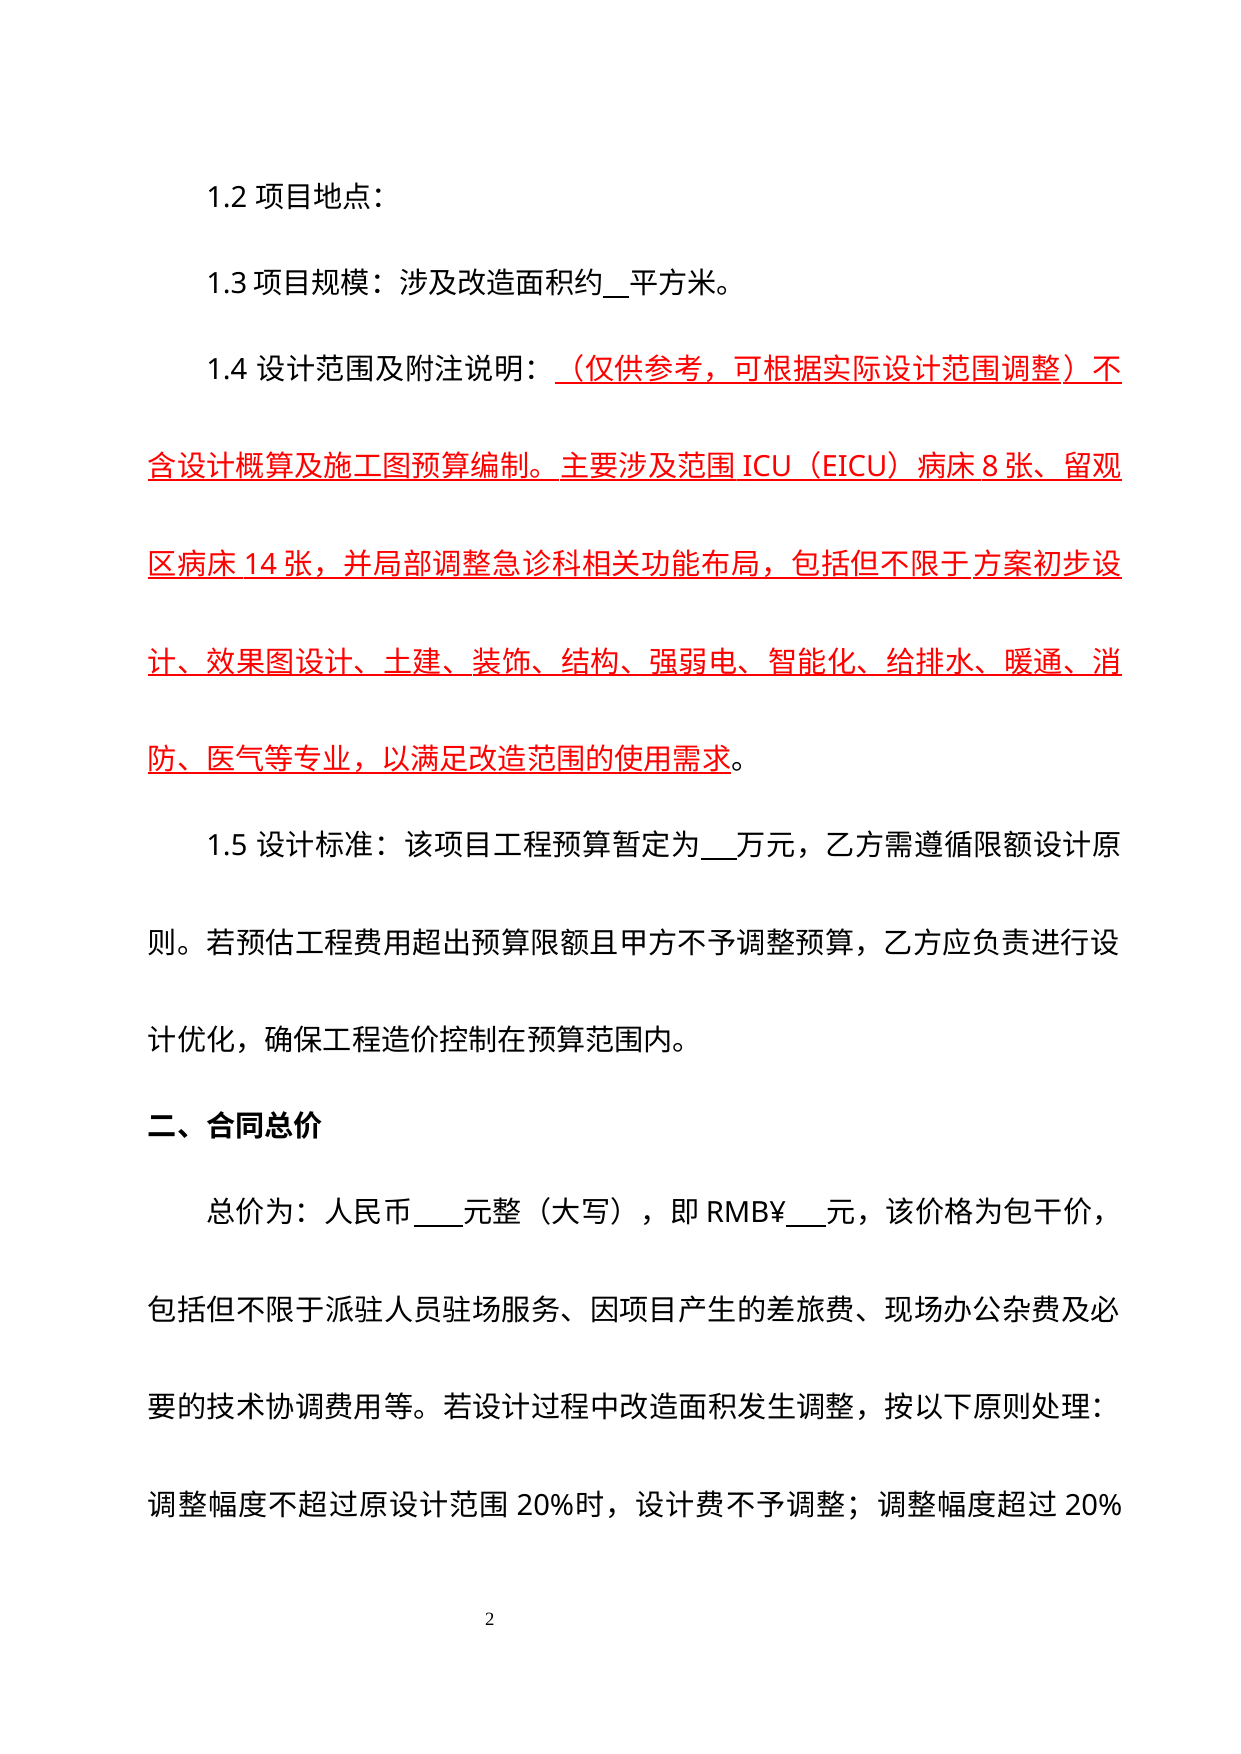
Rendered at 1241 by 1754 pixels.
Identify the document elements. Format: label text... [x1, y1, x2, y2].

text 1.2 项目地点： [148, 162, 1122, 227]
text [148, 1178, 1122, 1535]
text 1.4 设计范围及附注说明：（仅供参考，可根据实际设计范围调整）不含设计概算及施工图预算编制。主要涉及范围ICU（EICU）病床8张、留观区病床14张，并局部调整急诊科相关功能布局，包括但不限于方案初步设计、效果图设计、土建、装饰、结构、强弱电、智能化、给排水、暖通、消防、医气等专业，以满足改造范围的使用需求。 [148, 334, 1122, 479]
text 1.4 设计范围及附注说明：（仅供参考，可根据实际设计范围调整）不含设计概算及施工图预算编制。主要涉及范围ICU（EICU）病床8张、留观区病床14张，并局部调整急诊科相关功能布局，包括但不限于方案初步设计、效果图设计、土建、装饰、结构、强弱电、智能化、给排水、暖通、消防、医气等专业，以满足改造范围的使用需求。 [148, 675, 1122, 789]
text 1.5 设计标准：该项目工程预算暂定为 万元，乙方需遵循限额设计原则。若预估工程费用超出预算限额且甲方不予调整预算，乙方应负责进行设计优化，确保工程造价控制在预算范围内。 [148, 810, 1122, 1070]
text 1.3项目规模：涉及改造面积约 平方米。 [148, 248, 1122, 313]
subtitle 二、合同总价 [148, 1092, 1122, 1157]
text 1.4 设计范围及附注说明：（仅供参考，可根据实际设计范围调整）不含设计概算及施工图预算编制。主要涉及范围ICU（EICU）病床8张、留观区病床14张，并局部调整急诊科相关功能布局，包括但不限于方案初步设计、效果图设计、土建、装饰、结构、强弱电、智能化、给排水、暖通、消防、医气等专业，以满足改造范围的使用需求。 [148, 480, 1122, 674]
